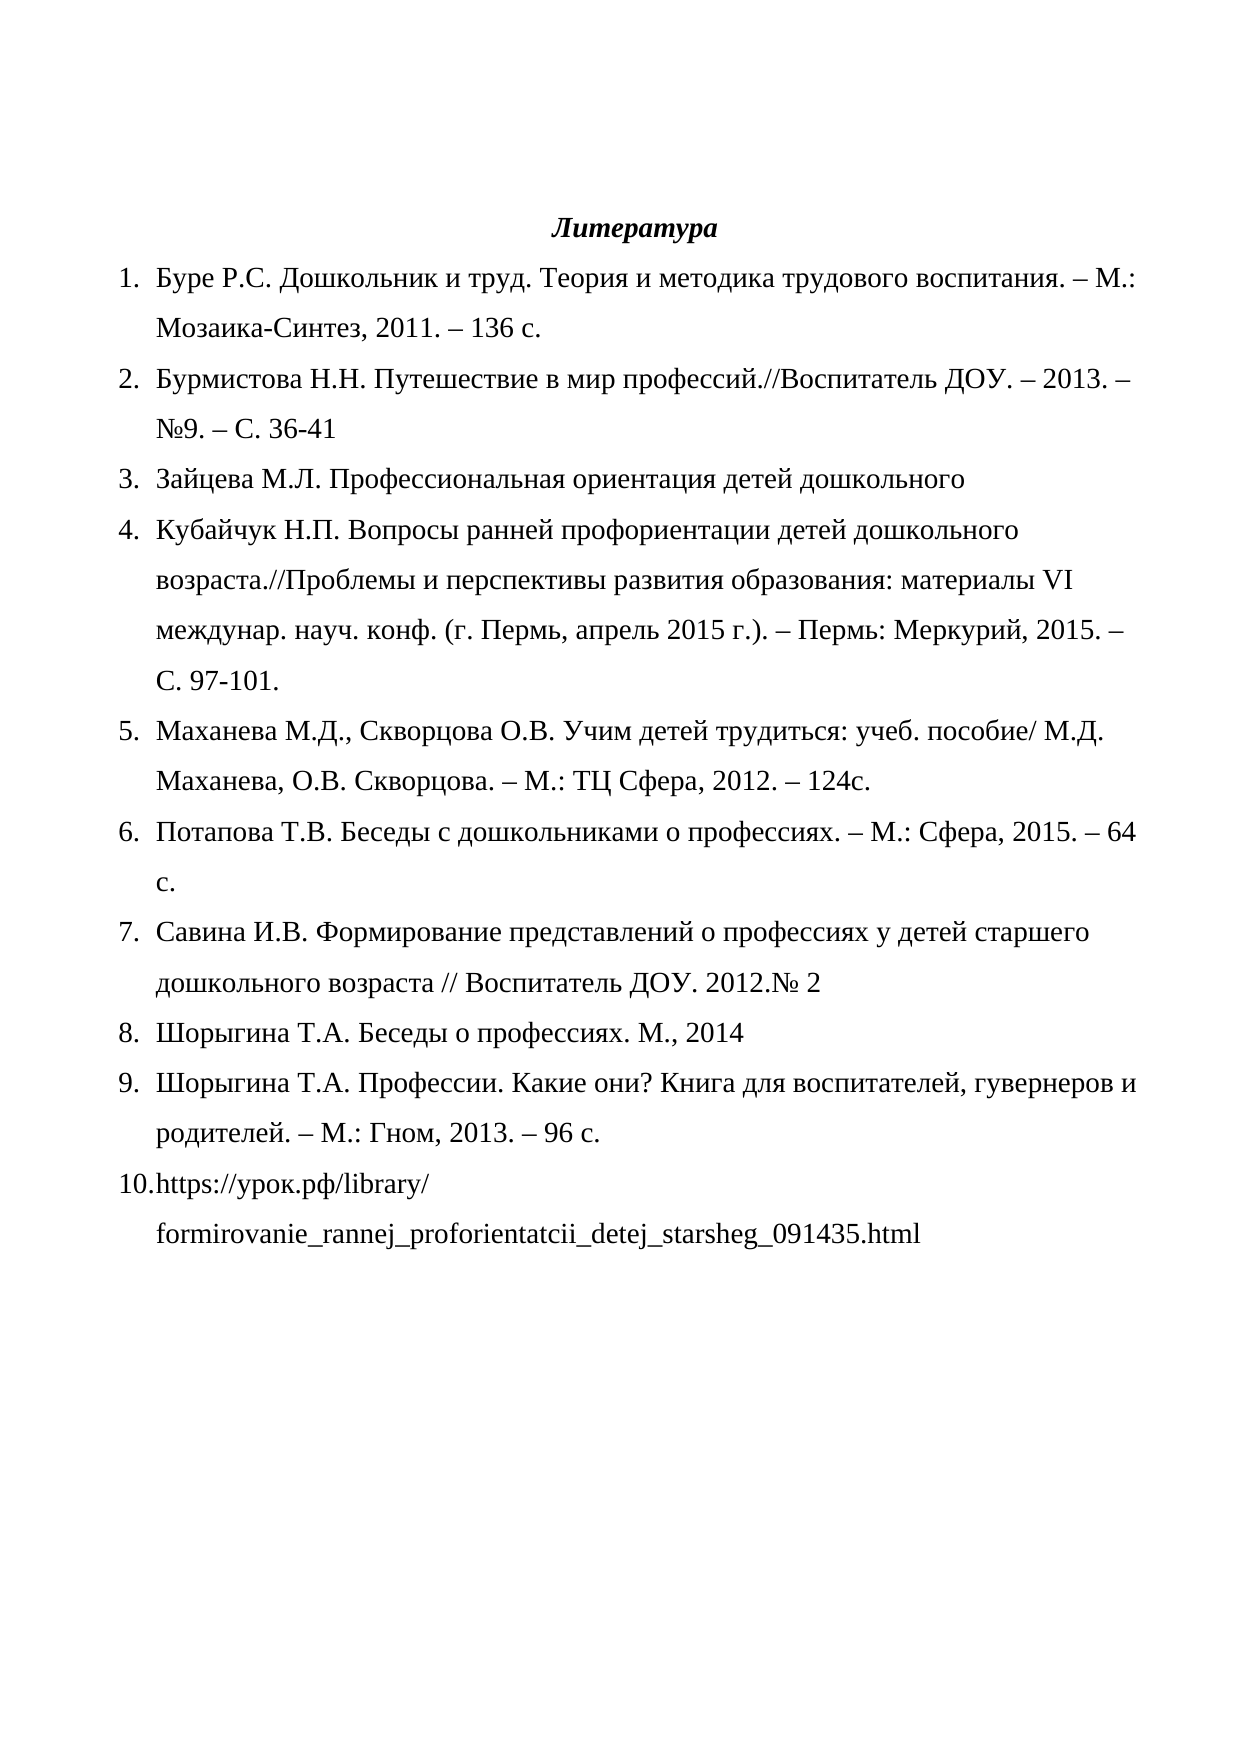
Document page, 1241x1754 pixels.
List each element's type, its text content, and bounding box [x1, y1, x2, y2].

list https://урок.рф/library/formirovanie_rannej_proforientatcii_detej_starsheg_091435.html [118, 1166, 1152, 1250]
list Шорыгина Т.А. Профессии. Какие они? Книга для воспитателей, гувернеров и родителей. – М.: Гном, 2013. – 96 с. [118, 1065, 1152, 1149]
list Кубайчук Н.П. Вопросы ранней профориентации детей дошкольного возраста.//Проблемы и перспективы развития образования: материалы VI междунар. науч. конф. (г. Пермь, апрель 2015 г.). – Пермь: Меркурий, 2015. – С. 97-101. [118, 512, 1152, 696]
list Потапова Т.В. Беседы с дошкольниками о профессиях. – М.: Сфера, 2015. – 64 с. [118, 814, 1152, 898]
list Маханева М.Д., Скворцова О.В. Учим детей трудиться: учеб. пособие/ М.Д. Маханева, О.В. Скворцова. – М.: ТЦ Сфера, 2012. – 124с. [118, 713, 1152, 797]
list Шорыгина Т.А. Беседы о профессиях. М., 2014 [118, 1015, 1152, 1048]
list Савина И.В. Формирование представлений о профессиях у детей старшего дошкольного возраста // Воспитатель ДОУ. 2012.№ 2 [118, 914, 1152, 998]
list Буре Р.С. Дошкольник и труд. Теория и методика трудового воспитания. – М.: Мозаика-Синтез, 2011. – 136 с. [118, 260, 1152, 344]
list Бурмистова Н.Н. Путешествие в мир профессий.//Воспитатель ДОУ. – 2013. – №9. – С. 36-41 [118, 361, 1152, 445]
text Литература [74, 210, 1152, 243]
list Зайцева М.Л. Профессиональная ориентация детей дошкольного [118, 462, 1152, 495]
